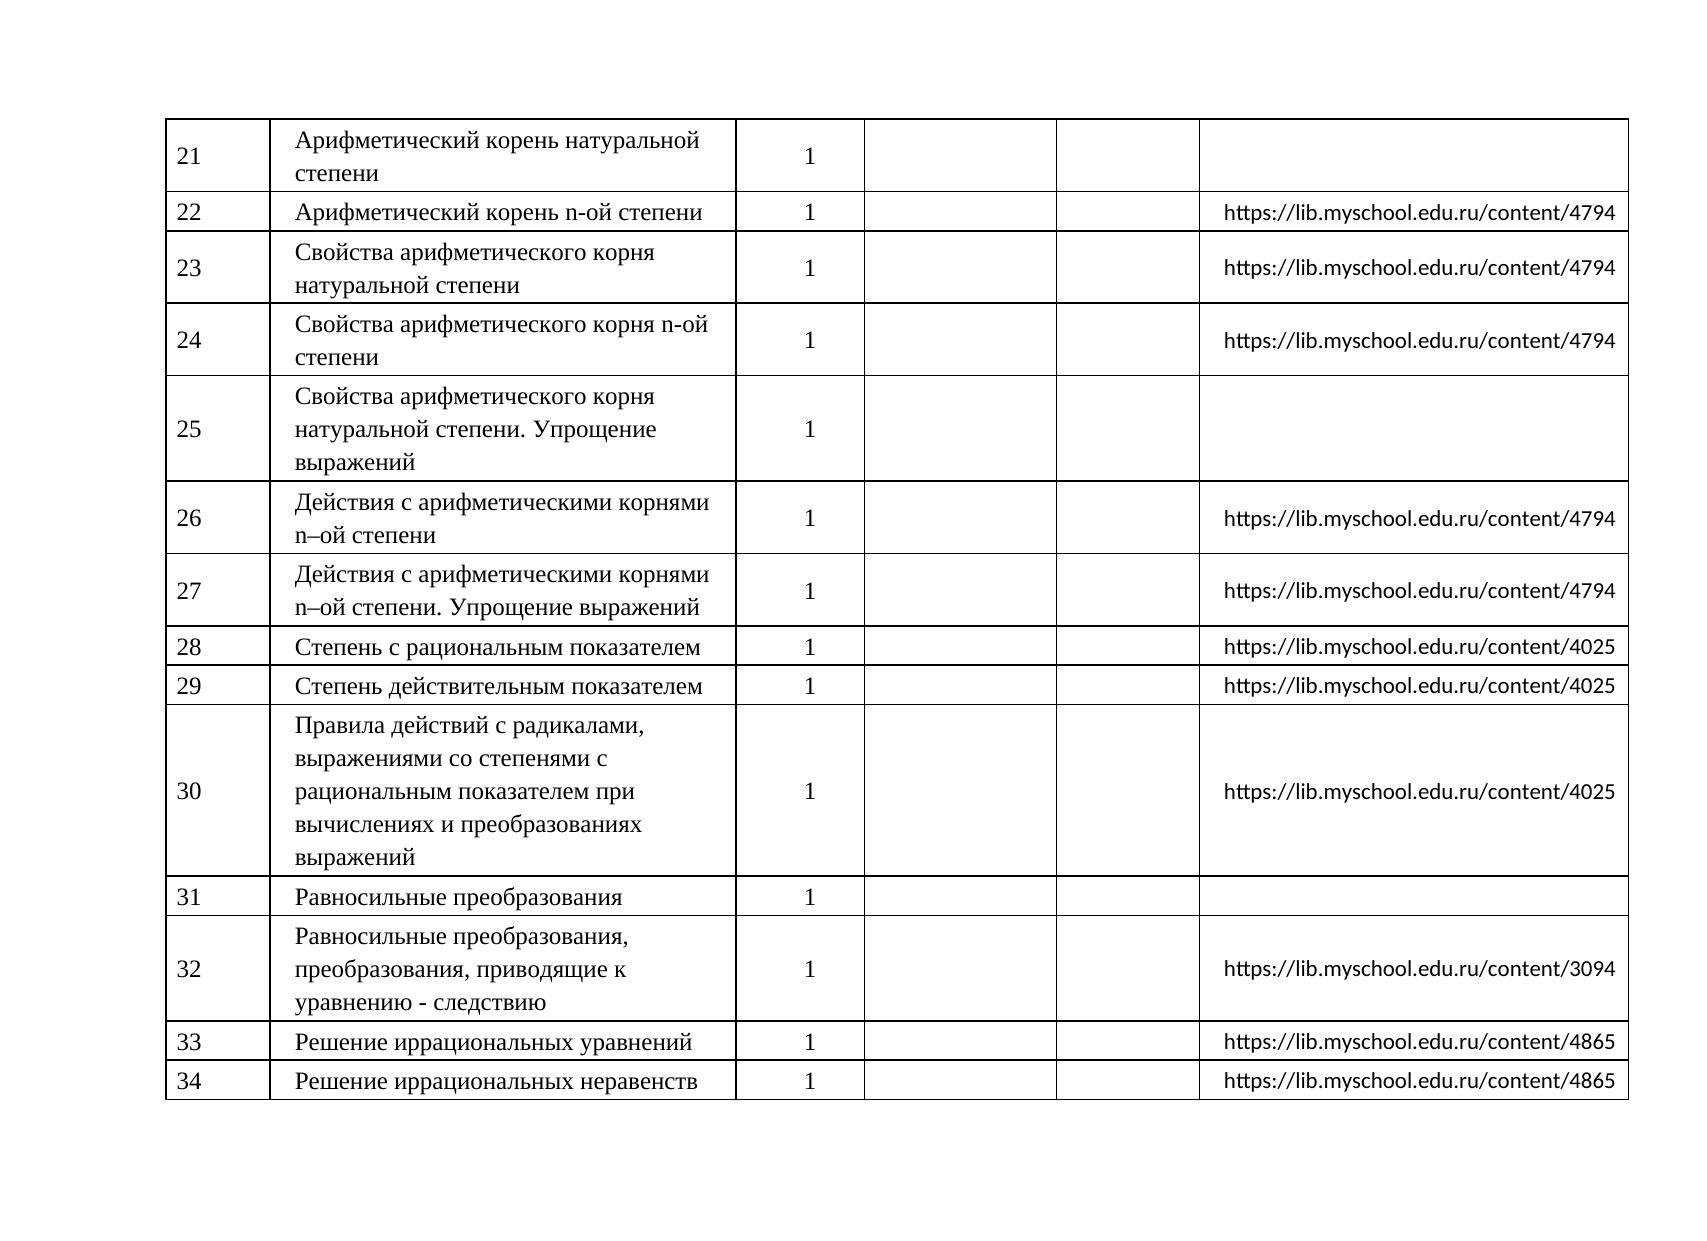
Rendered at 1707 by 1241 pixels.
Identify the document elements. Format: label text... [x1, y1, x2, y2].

table_cell https://lib.myschool.edu.ru/content/4794 [1200, 192, 1628, 230]
table_cell [1057, 916, 1199, 1020]
table_cell 22 [167, 192, 269, 230]
table_cell [865, 232, 1056, 302]
table_cell [1057, 705, 1199, 875]
table_cell [1057, 554, 1199, 625]
table_cell 1 [737, 666, 864, 704]
table_cell https://lib.myschool.edu.ru/content/4025 [1200, 627, 1628, 664]
table_cell [865, 120, 1056, 191]
table_cell [865, 304, 1056, 375]
table_cell 1 [737, 120, 864, 191]
table_cell [1057, 1061, 1199, 1099]
table_cell [865, 376, 1056, 480]
table_cell [1057, 1022, 1199, 1059]
table_cell Равносильные преобразования [271, 877, 735, 914]
table_cell [1057, 120, 1199, 191]
table_cell 26 [167, 482, 269, 552]
table_cell 28 [167, 627, 269, 664]
table_cell https://lib.myschool.edu.ru/content/4025 [1200, 705, 1628, 875]
table_cell [865, 666, 1056, 704]
table_cell Действия с арифметическими корнями n–ой степени. Упрощение выражений [271, 554, 735, 625]
table_cell [865, 482, 1056, 552]
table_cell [1200, 1022, 1628, 1059]
table_cell [1200, 120, 1628, 191]
table_cell [1057, 627, 1199, 664]
table_cell [865, 916, 1056, 1020]
table_cell [1200, 376, 1628, 480]
table_cell https://lib.myschool.edu.ru/content/4025 [1200, 666, 1628, 704]
table_cell Решение иррациональных уравнений [271, 1022, 735, 1059]
table_cell 31 [167, 877, 269, 914]
table_cell 25 [167, 376, 269, 480]
table_cell 24 [167, 304, 269, 375]
table_cell https://lib.myschool.edu.ru/content/4794 [1200, 554, 1628, 625]
table_cell 21 [167, 120, 269, 191]
table_cell Правила действий с радикалами, выражениями со степенями с рациональным показателем при вычислениях и преобразованиях выражений [271, 705, 735, 875]
table_cell 1 [737, 482, 864, 552]
table_cell [865, 1061, 1056, 1099]
table_cell Свойства арифметического корня натуральной степени [271, 232, 735, 302]
table_cell 30 [167, 705, 269, 875]
table_cell 34 [167, 1061, 269, 1099]
table_cell 27 [167, 554, 269, 625]
table_cell [1200, 877, 1628, 914]
table_cell 1 [737, 627, 864, 664]
table_cell https://lib.myschool.edu.ru/content/3094 [1200, 916, 1628, 1020]
table_cell [1057, 376, 1199, 480]
table_cell 1 [737, 877, 864, 914]
table_cell [865, 192, 1056, 230]
table_cell https://lib.myschool.edu.ru/content/4794 [1200, 304, 1628, 375]
table_cell [865, 627, 1056, 664]
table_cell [1200, 1061, 1628, 1099]
table_cell 1 [737, 554, 864, 625]
table_cell Действия с арифметическими корнями n–ой степени [271, 482, 735, 552]
table_cell Степень с рациональным показателем [271, 627, 735, 664]
table_cell Равносильные преобразования, преобразования, приводящие к уравнению - следствию [271, 916, 735, 1020]
table_cell 1 [737, 1022, 864, 1059]
table_cell https://lib.myschool.edu.ru/content/4794 [1200, 482, 1628, 552]
table_cell 1 [737, 192, 864, 230]
table_cell https://lib.myschool.edu.ru/content/4794 [1200, 232, 1628, 302]
table_cell Свойства арифметического корня n-ой степени [271, 304, 735, 375]
table_cell 1 [737, 705, 864, 875]
table_cell 32 [167, 916, 269, 1020]
table_cell 29 [167, 666, 269, 704]
table_cell Арифметический корень n-ой степени [271, 192, 735, 230]
table_cell Степень действительным показателем [271, 666, 735, 704]
table_cell Арифметический корень натуральной степени [271, 120, 735, 191]
table_cell 1 [737, 232, 864, 302]
table_cell 33 [167, 1022, 269, 1059]
table_cell 1 [737, 304, 864, 375]
table_cell [1057, 304, 1199, 375]
table_cell 1 [737, 376, 864, 480]
table_cell [1057, 232, 1199, 302]
table_cell Свойства арифметического корня натуральной степени. Упрощение выражений [271, 376, 735, 480]
table_cell [1057, 666, 1199, 704]
table_cell [1057, 482, 1199, 552]
table_cell [865, 877, 1056, 914]
table_cell 1 [737, 1061, 864, 1099]
table_cell [865, 1022, 1056, 1059]
table_cell [865, 554, 1056, 625]
table_cell Решение иррациональных неравенств [271, 1061, 735, 1099]
table_cell [1057, 192, 1199, 230]
table_cell [865, 705, 1056, 875]
table_cell 1 [737, 916, 864, 1020]
table_cell 23 [167, 232, 269, 302]
table_cell [1057, 877, 1199, 914]
